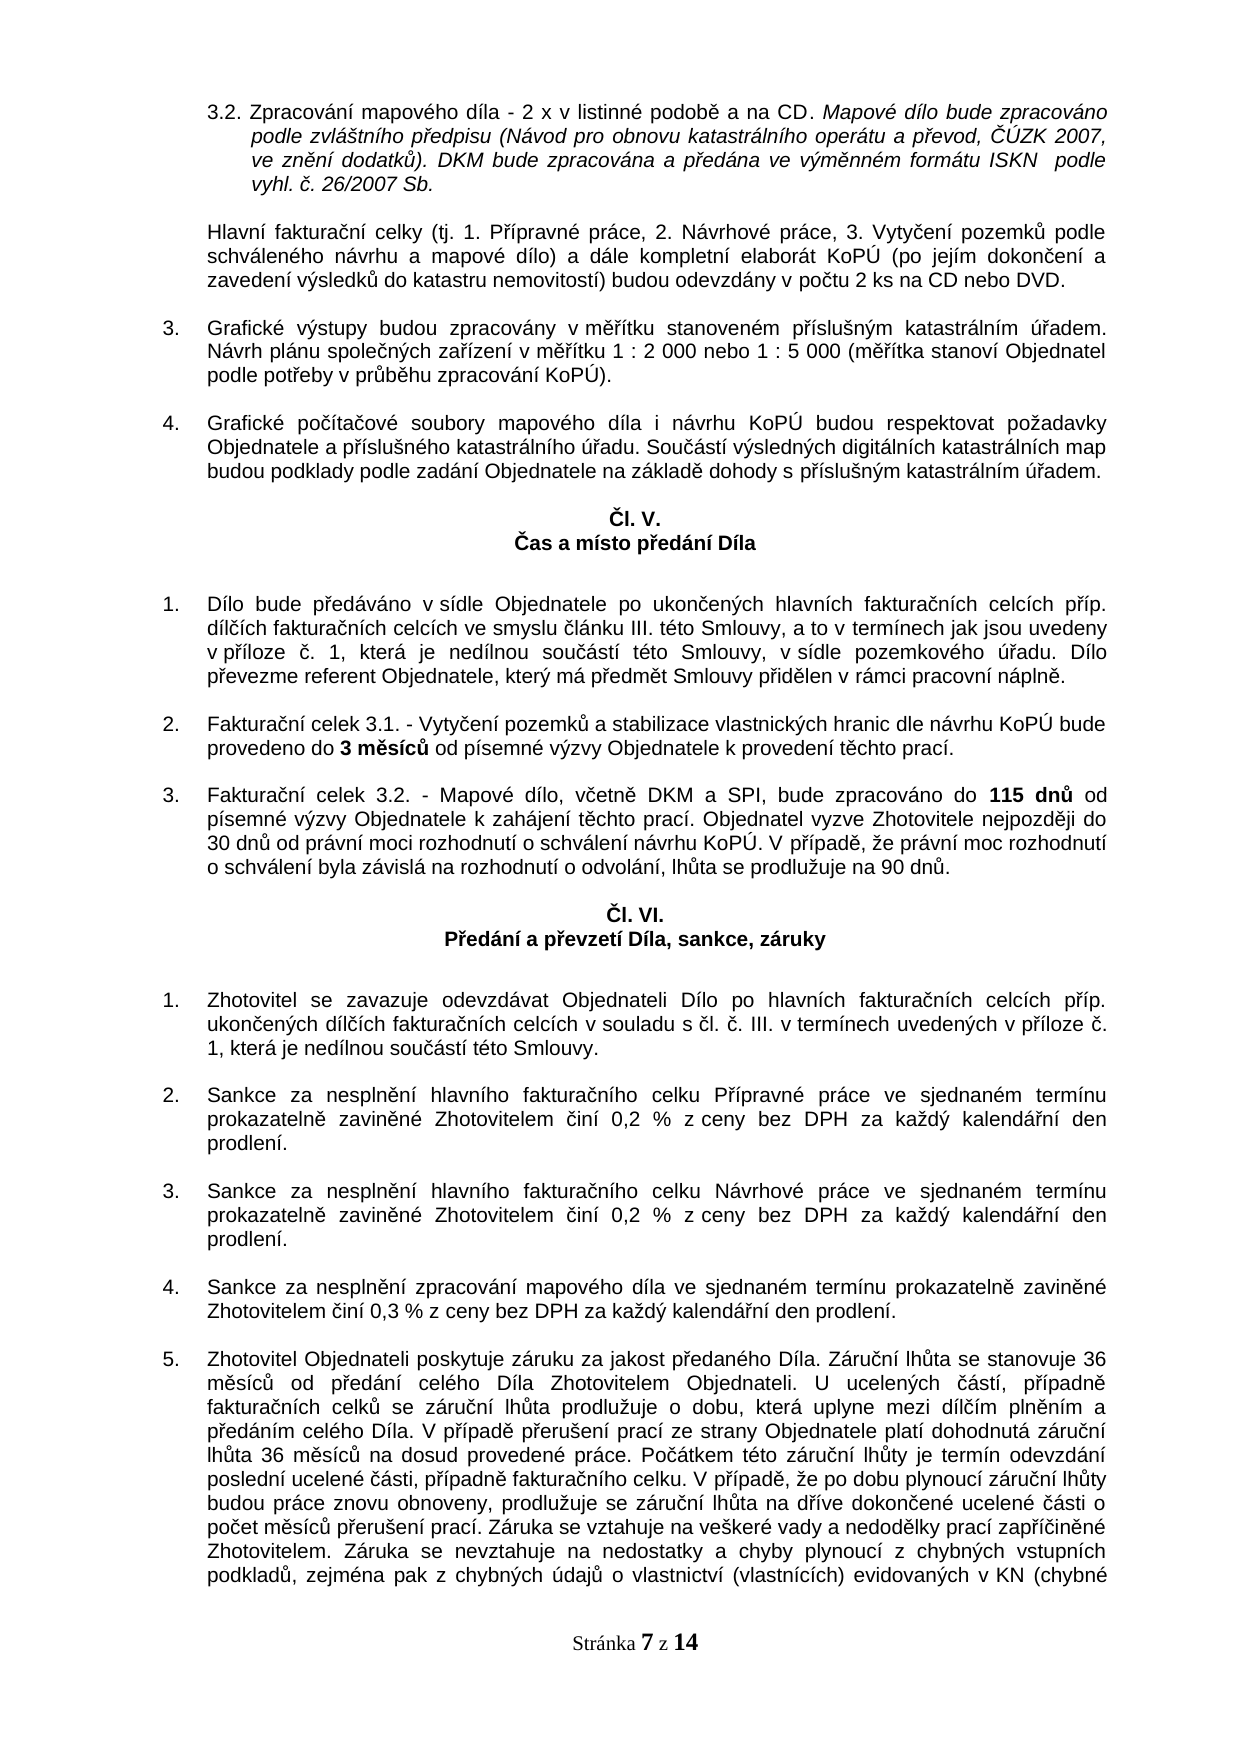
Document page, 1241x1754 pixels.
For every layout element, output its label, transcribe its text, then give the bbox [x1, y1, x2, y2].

list Dílo bude předáváno v sídle Objednatele po ukončených hlavních fakturačních celcích příp. dílčích fakturačních celcích ve smyslu článku III. této Smlouvy, a to v termínech jak jsou uvedeny v příloze č. 1, která je nedílnou součástí této Smlouvy, v sídle pozemkového úřadu. Dílo převezme referent Objednatele, který má předmět Smlouvy přidělen v rámci pracovní náplně. [162, 592, 1107, 687]
list Zhotovitel se zavazuje odevzdávat Objednateli Dílo po hlavních fakturačních celcích příp. ukončených dílčích fakturačních celcích v souladu s čl. č. III. v termínech uvedených v příloze č. 1, která je nedílnou součástí této Smlouvy. [162, 987, 1107, 1059]
list Sankce za nesplnění hlavního fakturačního celku Přípravné práce ve sjednaném termínu prokazatelně zaviněné Zhotovitelem činí 0,2 % z ceny bez DPH za každý kalendářní den prodlení. [162, 1083, 1107, 1155]
subtitle Čas a místo předání Díla [162, 531, 1107, 555]
list Fakturační celek 3.1. - Vytyčení pozemků a stabilizace vlastnických hranic dle návrhu KoPÚ bude provedeno do 3 měsíců od písemné výzvy Objednatele k provedení těchto prací. [162, 711, 1107, 759]
list Sankce za nesplnění hlavního fakturačního celku Návrhové práce ve sjednaném termínu prokazatelně zaviněné Zhotovitelem činí 0,2 % z ceny bez DPH za každý kalendářní den prodlení. [162, 1179, 1107, 1251]
list Grafické výstupy budou zpracovány v měřítku stanoveném příslušným katastrálním úřadem. Návrh plánu společných zařízení v měřítku 1 : 2 000 nebo 1 : 5 000 (měřítka stanoví Objednatel podle potřeby v průběhu zpracování KoPÚ). [162, 315, 1107, 387]
text 3.2. Zpracování mapového díla - 2 x v listinné podobě a na CD. Mapové dílo bude zpracováno podle zvláštního předpisu (Návod pro obnovu katastrálního operátu a převod, ČÚZK 2007, ve znění dodatků). DKM bude zpracována a předána ve výměnném formátu ISKN podle vyhl. č. 26/2007 Sb. [207, 100, 1107, 196]
list Grafické počítačové soubory mapového díla i návrhu KoPÚ budou respektovat požadavky Objednatele a příslušného katastrálního úřadu. Součástí výsledných digitálních katastrálních map budou podklady podle zadání Objednatele na základě dohody s příslušným katastrálním úřadem. [162, 411, 1107, 483]
subtitle Předání a převzetí Díla, sankce, záruky [162, 927, 1107, 951]
list Fakturační celek 3.2. - Mapové dílo, včetně DKM a SPI, bude zpracováno do 115 dnů od písemné výzvy Objednatele k zahájení těchto prací. Objednatel vyzve Zhotovitele nejpozději do 30 dnů od právní moci rozhodnutí o schválení návrhu KoPÚ. V případě, že právní moc rozhodnutí o schválení byla závislá na rozhodnutí o odvolání, lhůta se prodlužuje na 90 dnů. [162, 783, 1107, 879]
text Hlavní fakturační celky (tj. 1. Přípravné práce, 2. Návrhové práce, 3. Vytyčení pozemků podle schváleného návrhu a mapové dílo) a dále kompletní elaborát KoPÚ (po jejím dokončení a zavedení výsledků do katastru nemovitostí) budou odevzdány v počtu 2 ks na CD nebo DVD. [207, 219, 1107, 291]
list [162, 1347, 1107, 1586]
text Čl. VI. [162, 903, 1107, 927]
text Čl. V. [162, 507, 1107, 531]
list Sankce za nesplnění zpracování mapového díla ve sjednaném termínu prokazatelně zaviněné Zhotovitelem činí 0,3 % z ceny bez DPH za každý kalendářní den prodlení. [162, 1275, 1107, 1323]
